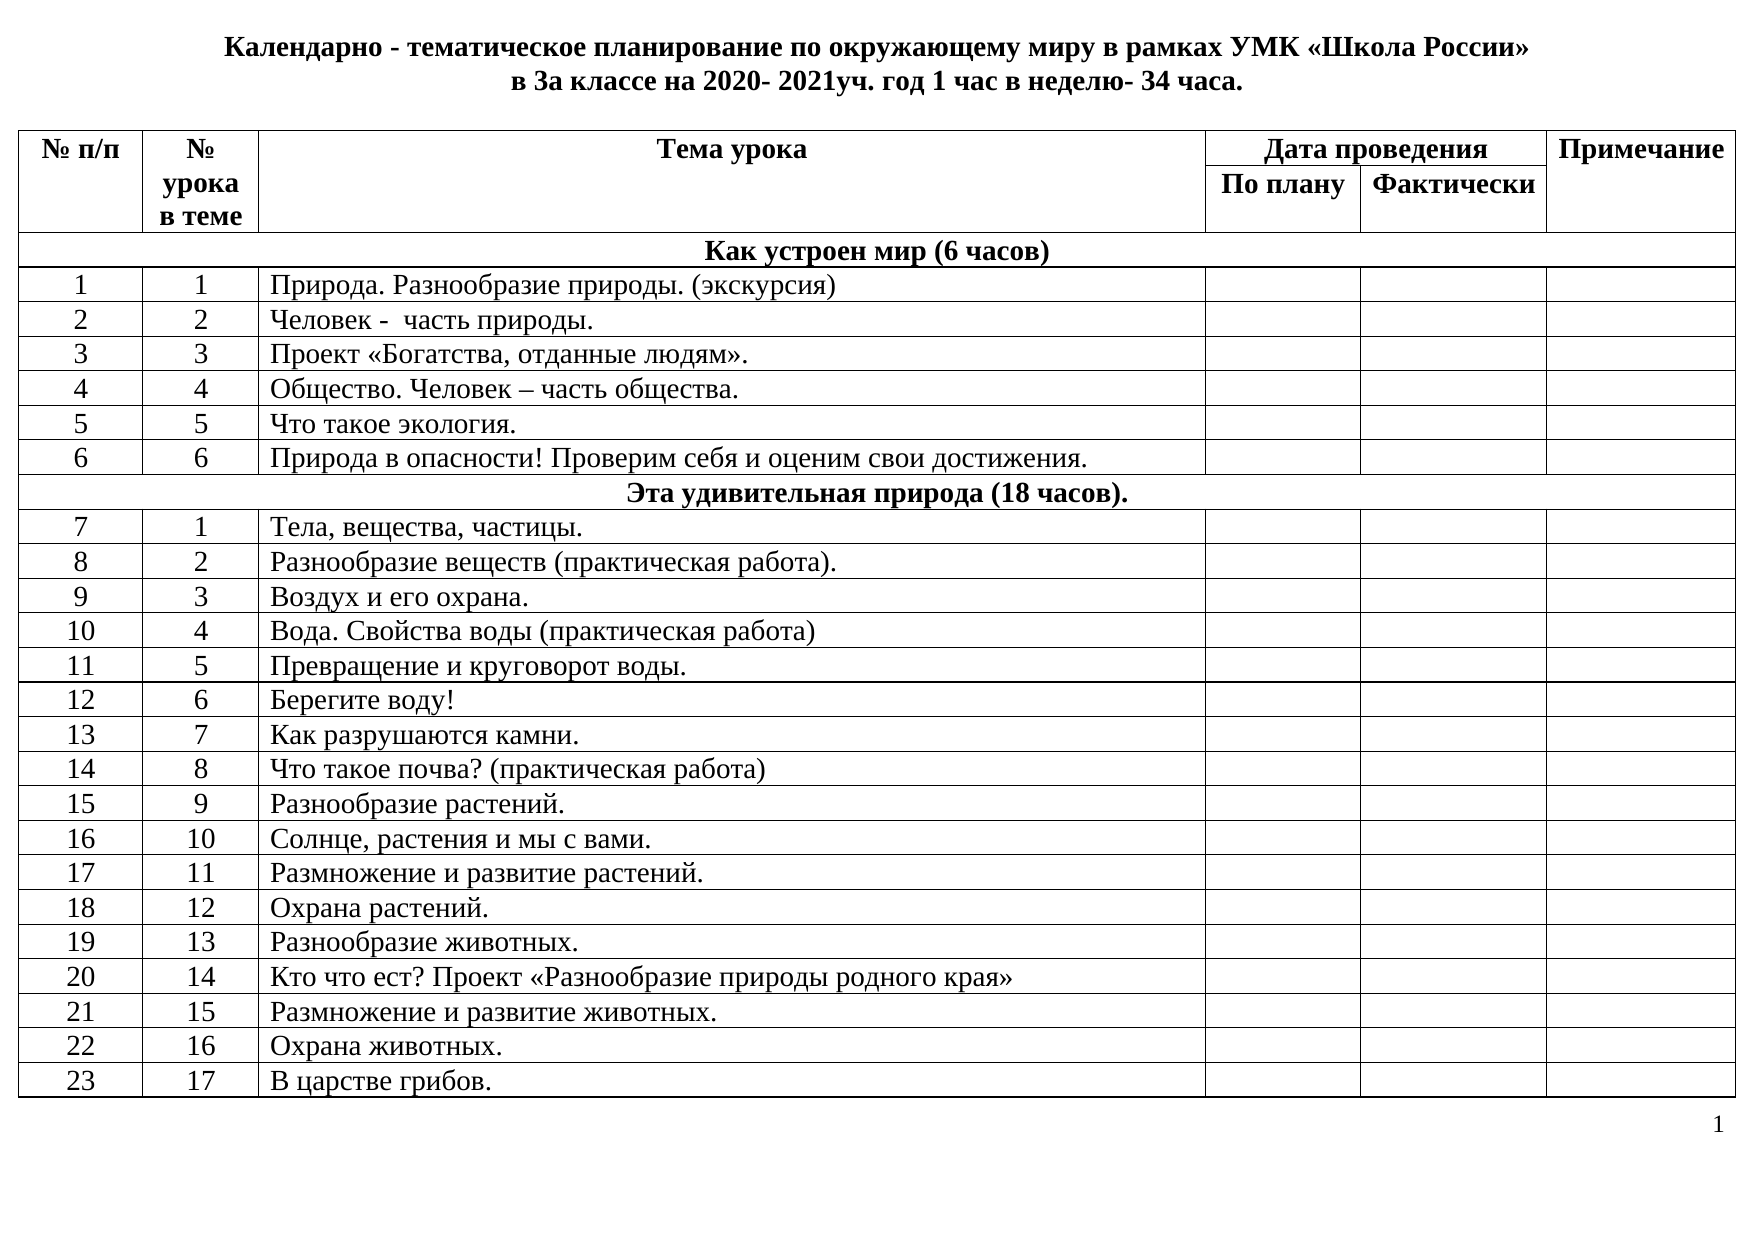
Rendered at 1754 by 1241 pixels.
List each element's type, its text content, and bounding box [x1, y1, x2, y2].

table_cell [1206, 510, 1360, 543]
table_cell [1361, 959, 1546, 993]
table_cell Проект «Богатства, отданные людям». [259, 337, 1205, 370]
table_header Дата проведения [1206, 131, 1546, 165]
table_cell Как устроен мир (6 часов) [19, 233, 1735, 266]
table_cell [1206, 544, 1360, 578]
table_cell [1547, 752, 1735, 785]
table_cell [1206, 1028, 1360, 1062]
table_cell 14 [19, 752, 142, 785]
table_cell [1206, 268, 1360, 301]
table_cell [1547, 959, 1735, 993]
table_cell [1361, 268, 1546, 301]
table_cell В царстве грибов. [259, 1063, 1205, 1096]
table_cell 14 [143, 959, 258, 993]
table_cell [1547, 406, 1735, 439]
table_cell 10 [143, 821, 258, 854]
table_cell 12 [143, 890, 258, 923]
table_cell [1547, 855, 1735, 889]
table_cell 15 [19, 786, 142, 820]
table_cell [1547, 821, 1735, 854]
table_cell [1361, 302, 1546, 336]
table_cell 1 [143, 268, 258, 301]
table_cell [1361, 855, 1546, 889]
table_cell 5 [143, 648, 258, 681]
table_cell 10 [19, 613, 142, 647]
table_cell 2 [143, 544, 258, 578]
table_cell 9 [143, 786, 258, 820]
table_cell [1361, 821, 1546, 854]
table_cell Что такое экология. [259, 406, 1205, 439]
table_cell [1206, 821, 1360, 854]
table_cell 3 [143, 337, 258, 370]
table_cell 11 [19, 648, 142, 681]
table_cell [1547, 1063, 1735, 1096]
table_cell [1206, 406, 1360, 439]
table_cell [1206, 925, 1360, 958]
table_cell Разнообразие растений. [259, 786, 1205, 820]
table_cell Солнце, растения и мы с вами. [259, 821, 1205, 854]
table_cell [1547, 994, 1735, 1027]
table_cell [1547, 544, 1735, 578]
table_cell 18 [19, 890, 142, 923]
table_cell 8 [143, 752, 258, 785]
table_cell [1206, 613, 1360, 647]
table_cell По плану [1206, 166, 1360, 232]
table_cell 17 [143, 1063, 258, 1096]
table_cell [1206, 337, 1360, 370]
table_cell 5 [143, 406, 258, 439]
table_cell 3 [19, 337, 142, 370]
table_cell [1361, 579, 1546, 612]
table_cell [1361, 406, 1546, 439]
table_cell [1361, 648, 1546, 681]
table_cell [1547, 683, 1735, 716]
table_cell 6 [143, 440, 258, 474]
table_cell [1206, 371, 1360, 405]
table_cell [1206, 683, 1360, 716]
table_cell [1361, 890, 1546, 923]
table_cell [1361, 544, 1546, 578]
table_cell Вода. Свойства воды (практическая работа) [259, 613, 1205, 647]
table_cell 13 [143, 925, 258, 958]
table_cell [1206, 855, 1360, 889]
table_cell [1206, 994, 1360, 1027]
table_cell [1361, 1063, 1546, 1096]
table_cell 3 [143, 579, 258, 612]
table_cell 16 [19, 821, 142, 854]
table_cell [1547, 302, 1735, 336]
table_cell 6 [19, 440, 142, 474]
table_cell Охрана животных. [259, 1028, 1205, 1062]
table_cell [1547, 717, 1735, 751]
table_cell 13 [19, 717, 142, 751]
table_cell Превращение и круговорот воды. [259, 648, 1205, 681]
table_cell [1547, 510, 1735, 543]
table_header № п/п [19, 131, 142, 232]
table_cell 15 [143, 994, 258, 1027]
table_cell [1206, 579, 1360, 612]
table_cell 7 [143, 717, 258, 751]
table_cell [1361, 786, 1546, 820]
table_cell Тела, вещества, частицы. [259, 510, 1205, 543]
table_cell 4 [143, 371, 258, 405]
table_cell 9 [19, 579, 142, 612]
table_cell Размножение и развитие животных. [259, 994, 1205, 1027]
text в 3а классе на 2020- 2021уч. год 1 час в неделю- 34 часа. [29, 63, 1724, 97]
table_cell 7 [19, 510, 142, 543]
table_cell 22 [19, 1028, 142, 1062]
table_cell [1361, 337, 1546, 370]
table_cell [1547, 337, 1735, 370]
table_cell 1 [143, 510, 258, 543]
table_cell [1361, 925, 1546, 958]
table_cell [1547, 648, 1735, 681]
table_cell [1547, 371, 1735, 405]
table_cell [1361, 752, 1546, 785]
table_cell 21 [19, 994, 142, 1027]
table_cell [1361, 717, 1546, 751]
table_cell [1547, 440, 1735, 474]
table_cell Общество. Человек – часть общества. [259, 371, 1205, 405]
table_cell 4 [143, 613, 258, 647]
table_cell Размножение и развитие растений. [259, 855, 1205, 889]
table_cell Фактически [1361, 166, 1546, 232]
table_cell [1547, 890, 1735, 923]
table_cell [1361, 510, 1546, 543]
table_cell 23 [19, 1063, 142, 1096]
table_cell [1206, 648, 1360, 681]
table_cell Берегите воду! [259, 683, 1205, 716]
text Календарно - тематическое планирование по окружающему миру в рамках УМК «Школа России» [29, 29, 1724, 63]
table_cell 4 [19, 371, 142, 405]
table_cell [1547, 786, 1735, 820]
table_cell 16 [143, 1028, 258, 1062]
table_cell 11 [143, 855, 258, 889]
table_cell [1206, 302, 1360, 336]
table_cell Разнообразие животных. [259, 925, 1205, 958]
table_header Тема урока [259, 131, 1205, 232]
table_header Примечание [1547, 131, 1735, 232]
table_cell 19 [19, 925, 142, 958]
table_cell 17 [19, 855, 142, 889]
table_cell 6 [143, 683, 258, 716]
table_cell 5 [19, 406, 142, 439]
table_cell [1206, 440, 1360, 474]
table_cell [1547, 579, 1735, 612]
table_cell [1206, 752, 1360, 785]
table_cell [1361, 1028, 1546, 1062]
table_cell [1361, 613, 1546, 647]
table_cell [1361, 683, 1546, 716]
table_cell [1206, 959, 1360, 993]
table_cell 8 [19, 544, 142, 578]
table_cell 12 [19, 683, 142, 716]
table_cell Воздух и его охрана. [259, 579, 1205, 612]
table_cell 20 [19, 959, 142, 993]
table_cell Как разрушаются камни. [259, 717, 1205, 751]
table_cell Эта удивительная природа (18 часов). [19, 475, 1735, 508]
table_cell [1361, 440, 1546, 474]
table_cell [1361, 994, 1546, 1027]
table_header № урока в теме [143, 131, 258, 232]
table_cell [1547, 925, 1735, 958]
table_cell [1206, 786, 1360, 820]
table_cell Природа в опасности! Проверим себя и оценим свои достижения. [259, 440, 1205, 474]
table_cell [1547, 613, 1735, 647]
table_cell Кто что ест? Проект «Разнообразие природы родного края» [259, 959, 1205, 993]
table_cell Охрана растений. [259, 890, 1205, 923]
table_cell Природа. Разнообразие природы. (экскурсия) [259, 268, 1205, 301]
table_cell Что такое почва? (практическая работа) [259, 752, 1205, 785]
table_cell 1 [19, 268, 142, 301]
table_cell [1547, 268, 1735, 301]
table_cell 2 [143, 302, 258, 336]
table_cell 2 [19, 302, 142, 336]
table_cell Человек - часть природы. [259, 302, 1205, 336]
table_cell [1361, 371, 1546, 405]
table_cell [1206, 717, 1360, 751]
table_cell [1206, 890, 1360, 923]
table_cell [1206, 1063, 1360, 1096]
table_cell [1547, 1028, 1735, 1062]
table_cell Разнообразие веществ (практическая работа). [259, 544, 1205, 578]
